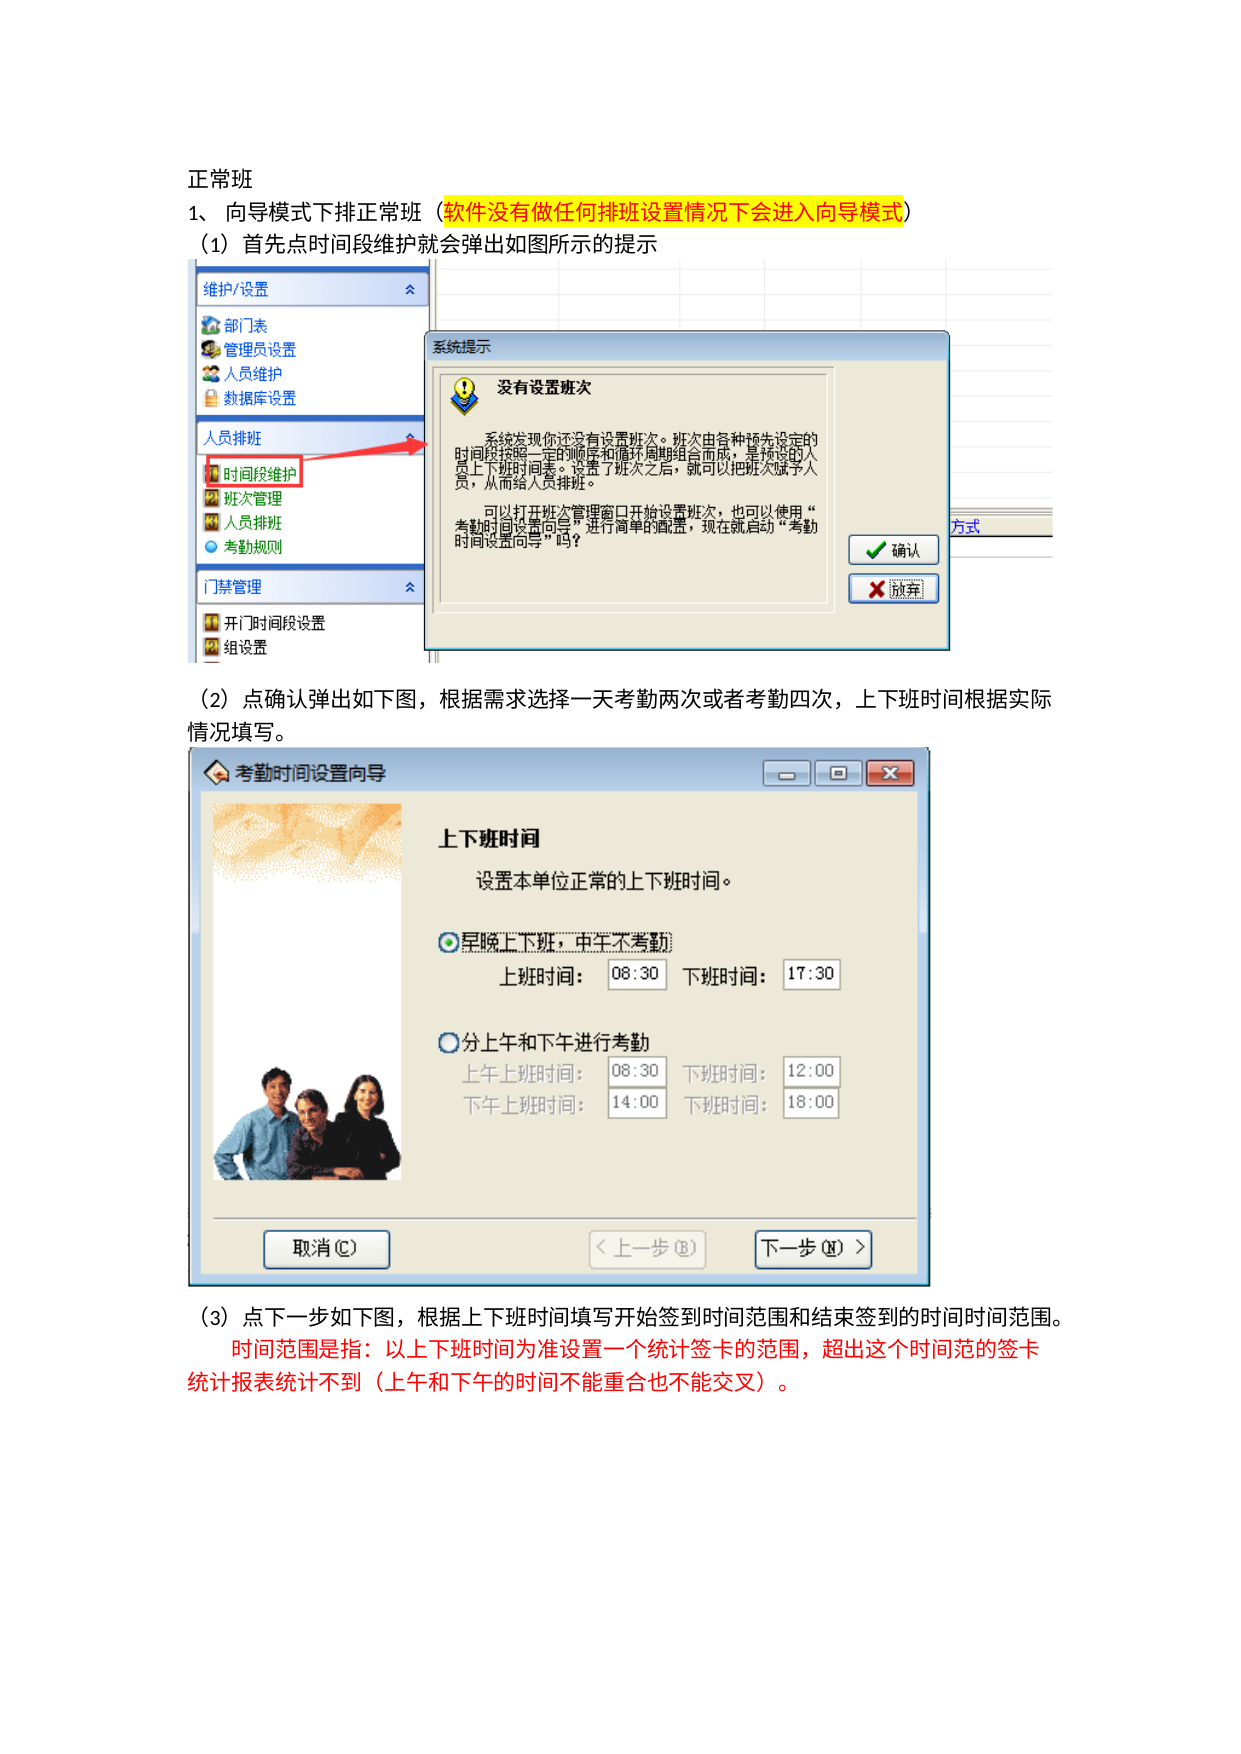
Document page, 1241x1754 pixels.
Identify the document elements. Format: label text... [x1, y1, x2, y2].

list 时间范围是指：以上下班时间为准设置一个统计签卡的范围，超出这个时间范的签卡统计报表统计不到（上午和下午的时间不能重合也不能交叉）。 [187, 1332, 1053, 1397]
text （2）点确认弹出如下图，根据需求选择一天考勤两次或者考勤四次，上下班时间根据实际情况填写。 [187, 682, 1053, 747]
text 正常班 [187, 162, 1053, 194]
picture [187, 259, 1053, 663]
list 向导模式下排正常班（软件没有做任何排班设置情况下会进入向导模式） [187, 194, 1053, 227]
list 点下一步如下图，根据上下班时间填写开始签到时间范围和结束签到的时间时间范围。 [187, 1299, 1053, 1332]
text （1）首先点时间段维护就会弹出如图所示的提示 [187, 227, 1053, 259]
picture [187, 747, 932, 1290]
